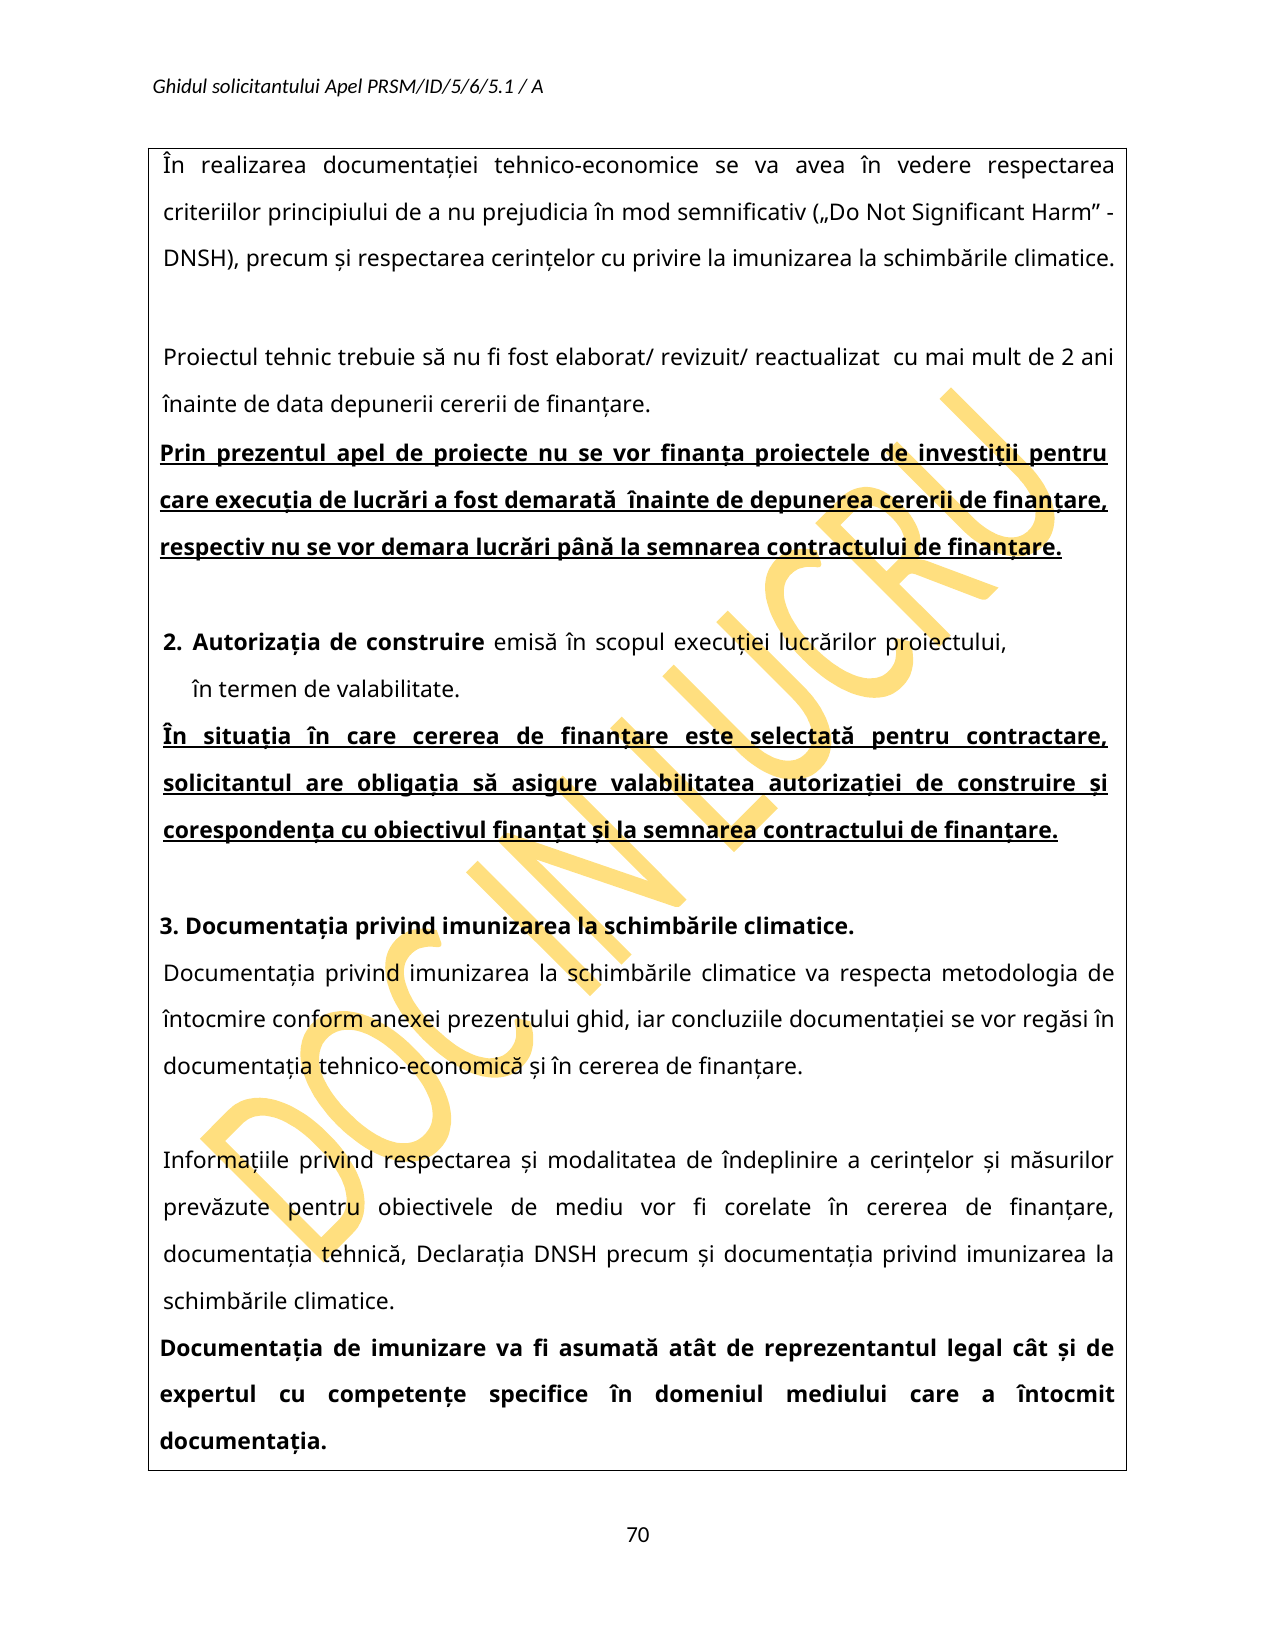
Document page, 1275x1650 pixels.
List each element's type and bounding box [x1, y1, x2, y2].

table_header [149, 149, 1126, 1470]
